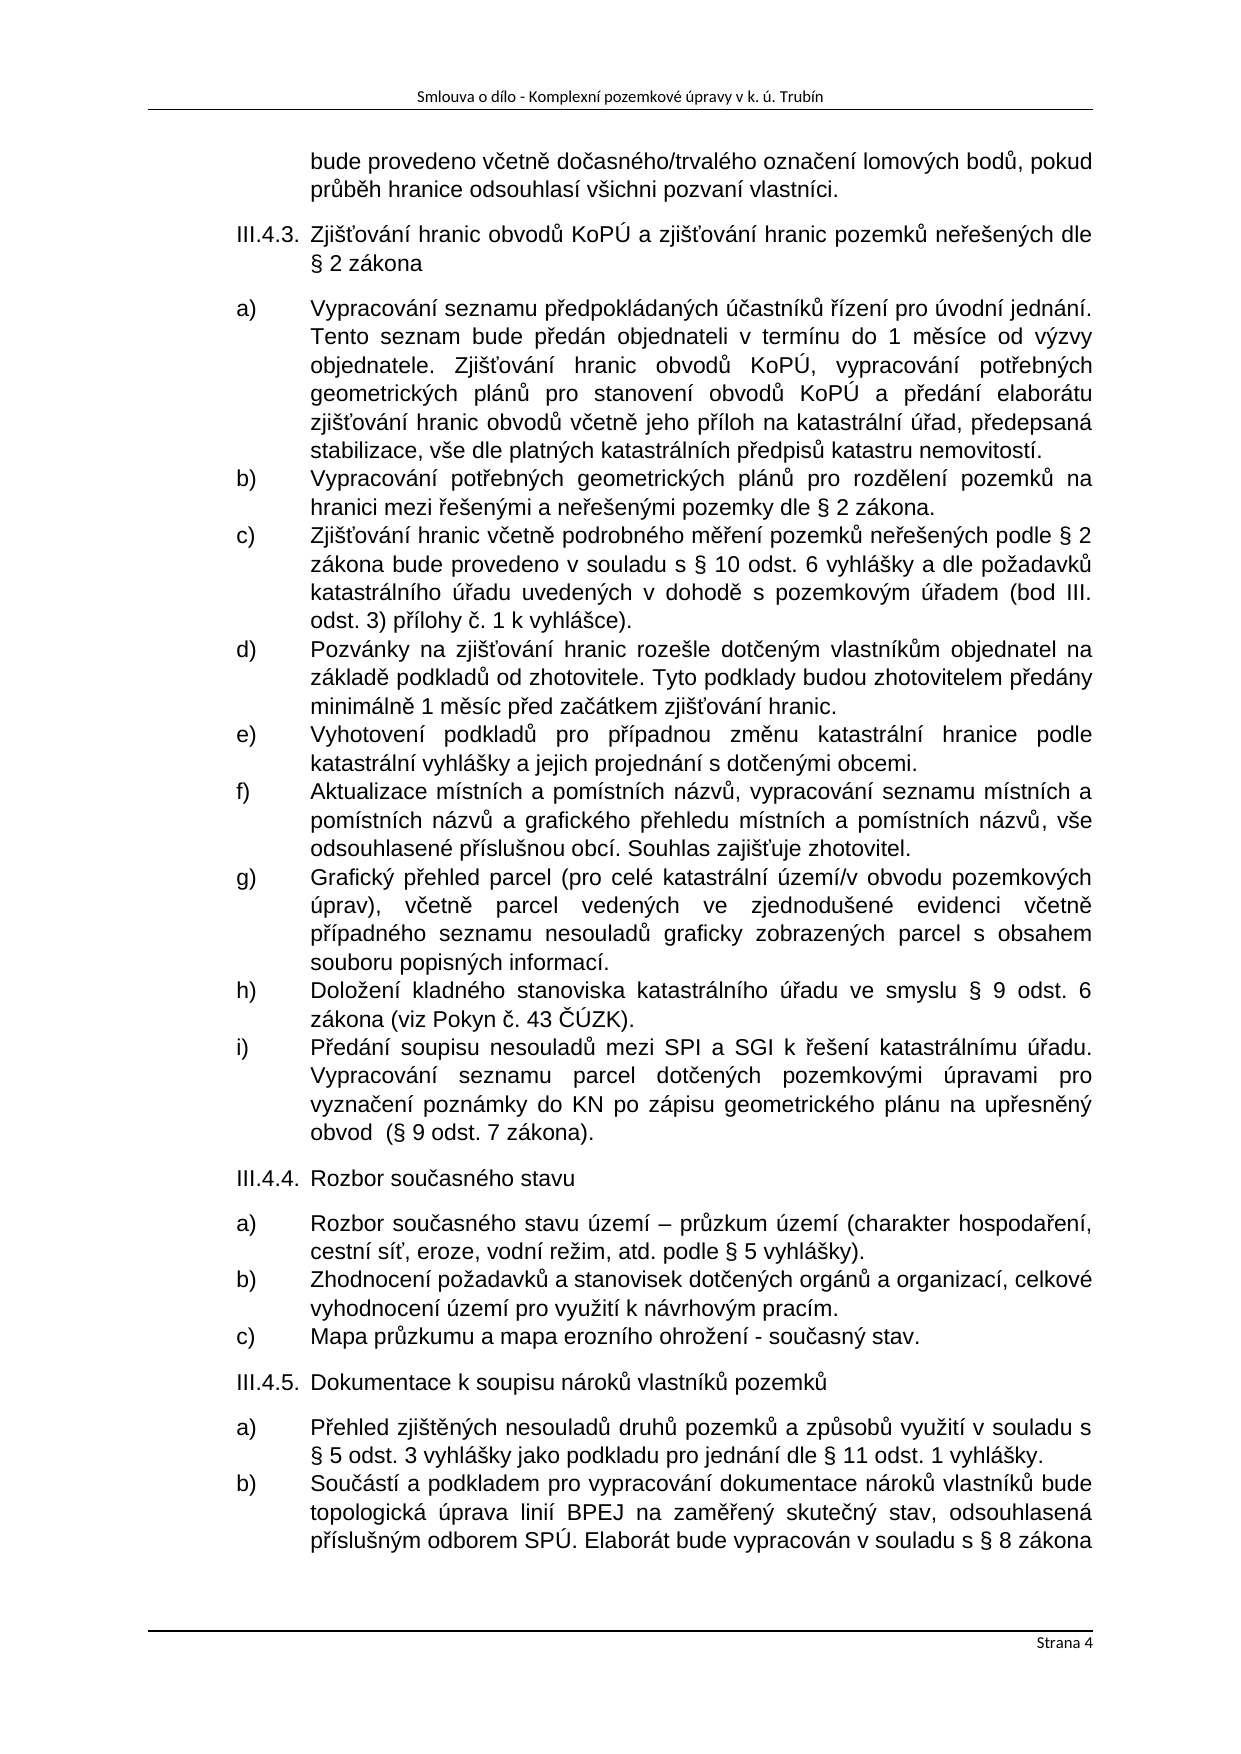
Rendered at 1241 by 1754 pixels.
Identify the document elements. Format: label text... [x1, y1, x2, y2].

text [236, 148, 1093, 202]
text Aktualizace místních a pomístních názvů, vypracování seznamu místních a pomístních názvů a grafického přehledu místních a pomístních názvů, vše odsouhlasené příslušnou obcí. Souhlas zajišťuje zhotovitel. [236, 778, 1093, 861]
text Dokumentace k soupisu nároků vlastníků pozemků [236, 1368, 1093, 1395]
text Vypracování seznamu předpokládaných účastníků řízení pro úvodní jednání. Tento seznam bude předán objednateli v termínu do 1 měsíce od výzvy objednatele. Zjišťování hranic obvodů KoPÚ, vypracování potřebných geometrických plánů pro stanovení obvodů KoPÚ a předání elaborátu zjišťování hranic obvodů včetně jeho příloh na katastrální úřad, předepsaná stabilizace, vše dle platných katastrálních předpisů katastru nemovitostí. [236, 295, 1093, 463]
text Grafický přehled parcel (pro celé katastrální území/v obvodu pozemkových úprav), včetně parcel vedených ve zjednodušené evidenci včetně případného seznamu nesouladů graficky zobrazených parcel s obsahem souboru popisných informací. [236, 863, 1093, 975]
text Rozbor současného stavu [236, 1164, 1093, 1191]
text Mapa průzkumu a mapa erozního ohrožení - současný stav. [236, 1323, 1093, 1350]
text Zjišťování hranic včetně podrobného měření pozemků neřešených podle § 2 zákona bude provedeno v souladu s § 10 odst. 6 vyhlášky a dle požadavků katastrálního úřadu uvedených v dohodě s pozemkovým úřadem (bod III. odst. 3) přílohy č. 1 k vyhlášce). [236, 522, 1093, 634]
text Vypracování potřebných geometrických plánů pro rozdělení pozemků na hranici mezi řešenými a neřešenými pozemky dle § 2 zákona. [236, 465, 1093, 520]
text Zhodnocení požadavků a stanovisek dotčených orgánů a organizací, celkové vyhodnocení území pro využití k návrhovým pracím. [236, 1266, 1093, 1321]
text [236, 1470, 1093, 1554]
text Doložení kladného stanoviska katastrálního úřadu ve smyslu § 9 odst. 6 zákona (viz Pokyn č. 43 ČÚZK). [236, 977, 1093, 1032]
text Přehled zjištěných nesouladů druhů pozemků a způsobů využití v souladu s § 5 odst. 3 vyhlášky jako podkladu pro jednání dle § 11 odst. 1 vyhlášky. [236, 1413, 1093, 1468]
text Zjišťování hranic obvodů KoPÚ a zjišťování hranic pozemků neřešených dle § 2 zákona [236, 221, 1093, 276]
text Rozbor současného stavu území – průzkum území (charakter hospodaření, cestní síť, eroze, vodní režim, atd. podle § 5 vyhlášky). [236, 1209, 1093, 1264]
text Vyhotovení podkladů pro případnou změnu katastrální hranice podle katastrální vyhlášky a jejich projednání s dotčenými obcemi. [236, 721, 1093, 776]
text Předání soupisu nesouladů mezi SPI a SGI k řešení katastrálnímu úřadu. Vypracování seznamu parcel dotčených pozemkovými úpravami pro vyznačení poznámky do KN po zápisu geometrického plánu na upřesněný obvod (§ 9 odst. 7 zákona). [236, 1034, 1093, 1146]
text Pozvánky na zjišťování hranic rozešle dotčeným vlastníkům objednatel na základě podkladů od zhotovitele. Tyto podklady budou zhotovitelem předány minimálně 1 měsíc před začátkem zjišťování hranic. [236, 636, 1093, 719]
